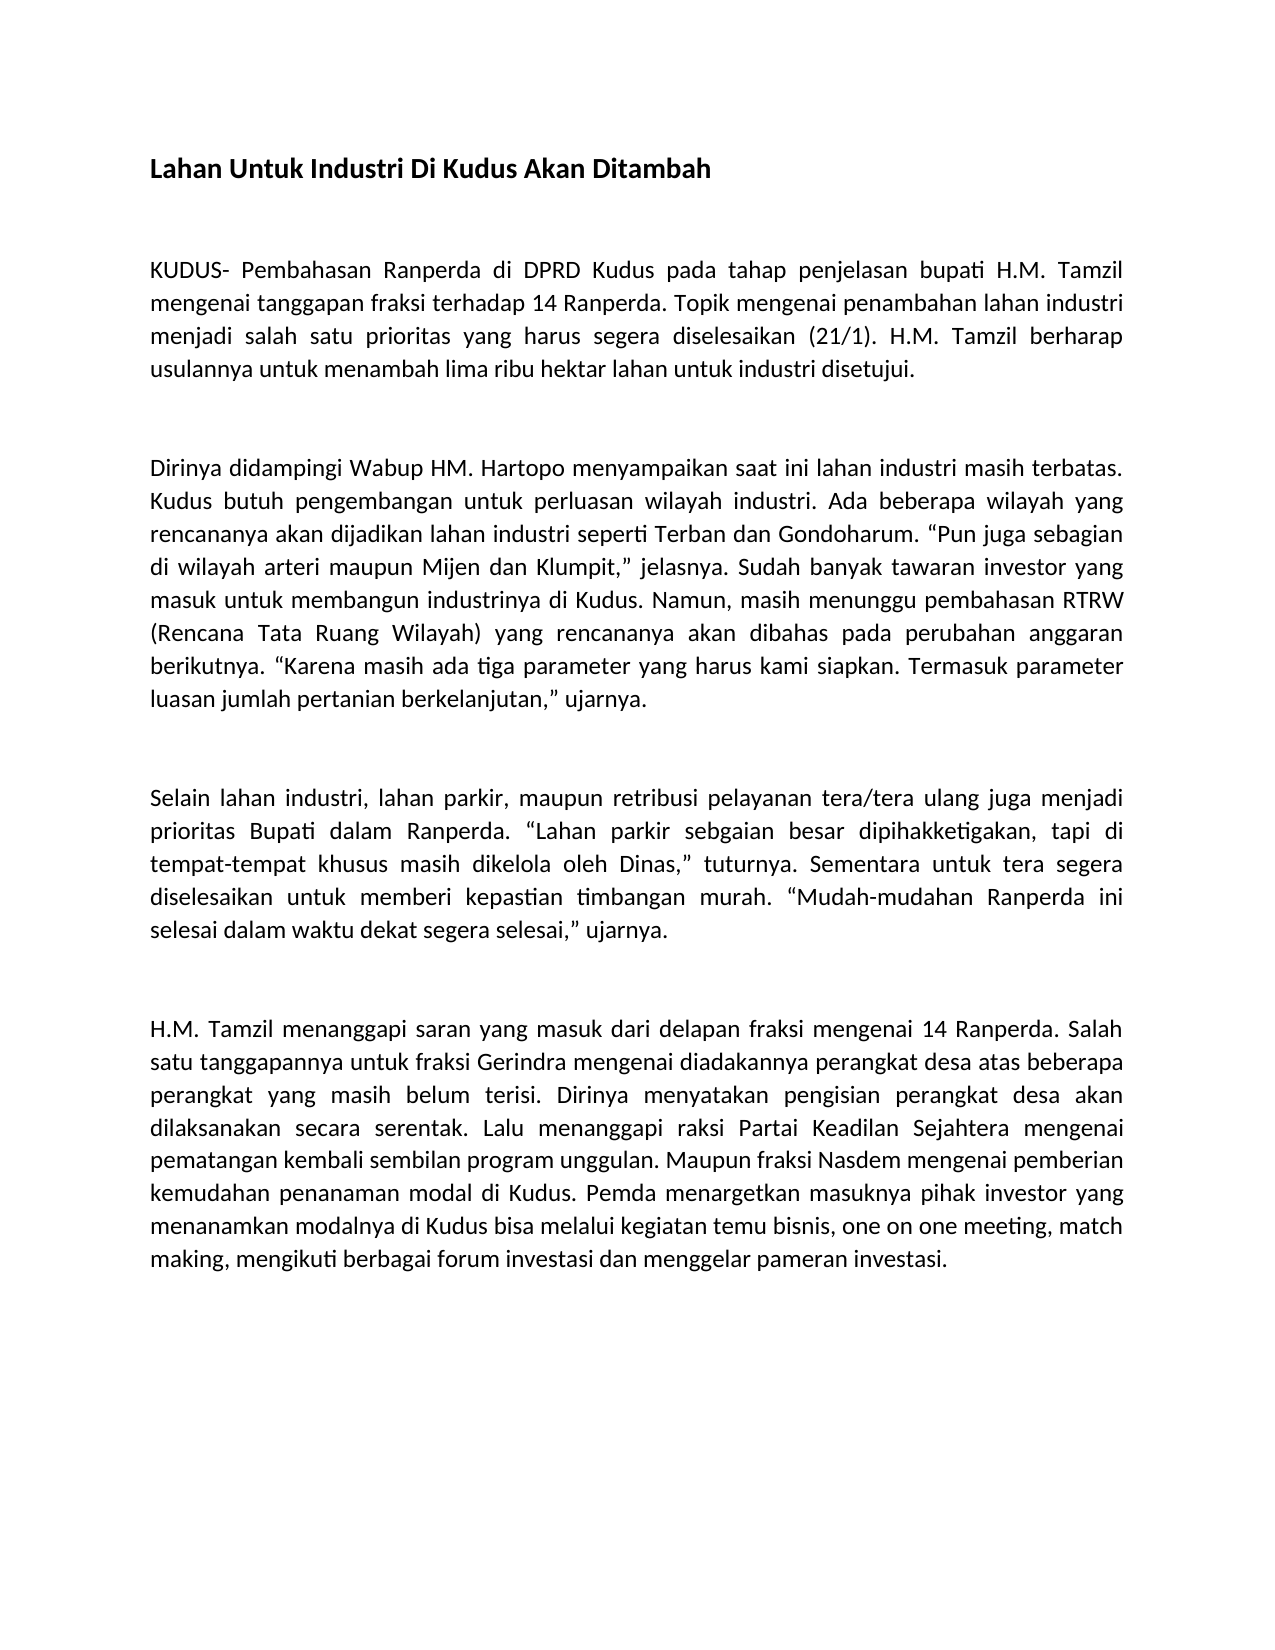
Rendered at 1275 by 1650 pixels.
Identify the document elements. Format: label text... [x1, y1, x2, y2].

text H.M. Tamzil menanggapi saran yang masuk dari delapan fraksi mengenai 14 Ranperda. Salah satu tanggapannya untuk fraksi Gerindra mengenai diadakannya perangkat desa atas beberapa perangkat yang masih belum terisi. Dirinya menyatakan pengisian perangkat desa akan dilaksanakan secara serentak. Lalu menanggapi raksi Partai Keadilan Sejahtera mengenai pematangan kembali sembilan program unggulan. Maupun fraksi Nasdem mengenai pemberian kemudahan penanaman modal di Kudus. Pemda menargetkan masuknya pihak investor yang menanamkan modalnya di Kudus bisa melalui kegiatan temu bisnis, one on one meeting, match making, mengikuti berbagai forum investasi dan menggelar pameran investasi. [150, 1013, 1125, 1274]
text Selain lahan industri, lahan parkir, maupun retribusi pelayanan tera/tera ulang juga menjadi prioritas Bupati dalam Ranperda. “Lahan parkir sebgaian besar dipihakketigakan, tapi di tempat-tempat khusus masih dikelola oleh Dinas,” tuturnya. Sementara untuk tera segera diselesaikan untuk memberi kepastian timbangan murah. “Mudah-mudahan Ranperda ini selesai dalam waktu dekat segera selesai,” ujarnya. [150, 782, 1125, 944]
text KUDUS- Pembahasan Ranperda di DPRD Kudus pada tahap penjelasan bupati H.M. Tamzil mengenai tanggapan fraksi terhadap 14 Ranperda. Topik mengenai penambahan lahan industri menjadi salah satu prioritas yang harus segera diselesaikan (21/1). H.M. Tamzil berharap usulannya untuk menambah lima ribu hektar lahan untuk industri disetujui. [150, 255, 1125, 384]
text Lahan Untuk Industri Di Kudus Akan Ditambah [150, 150, 1125, 186]
text Dirinya didampingi Wabup HM. Hartopo menyampaikan saat ini lahan industri masih terbatas. Kudus butuh pengembangan untuk perluasan wilayah industri. Ada beberapa wilayah yang rencananya akan dijadikan lahan industri seperti Terban dan Gondoharum. “Pun juga sebagian di wilayah arteri maupun Mijen dan Klumpit,” jelasnya. Sudah banyak tawaran investor yang masuk untuk membangun industrinya di Kudus. Namun, masih menunggu pembahasan RTRW (Rencana Tata Ruang Wilayah) yang rencananya akan dibahas pada perubahan anggaran berikutnya. “Karena masih ada tiga parameter yang harus kami siapkan. Termasuk parameter luasan jumlah pertanian berkelanjutan,” ujarnya. [150, 453, 1125, 713]
